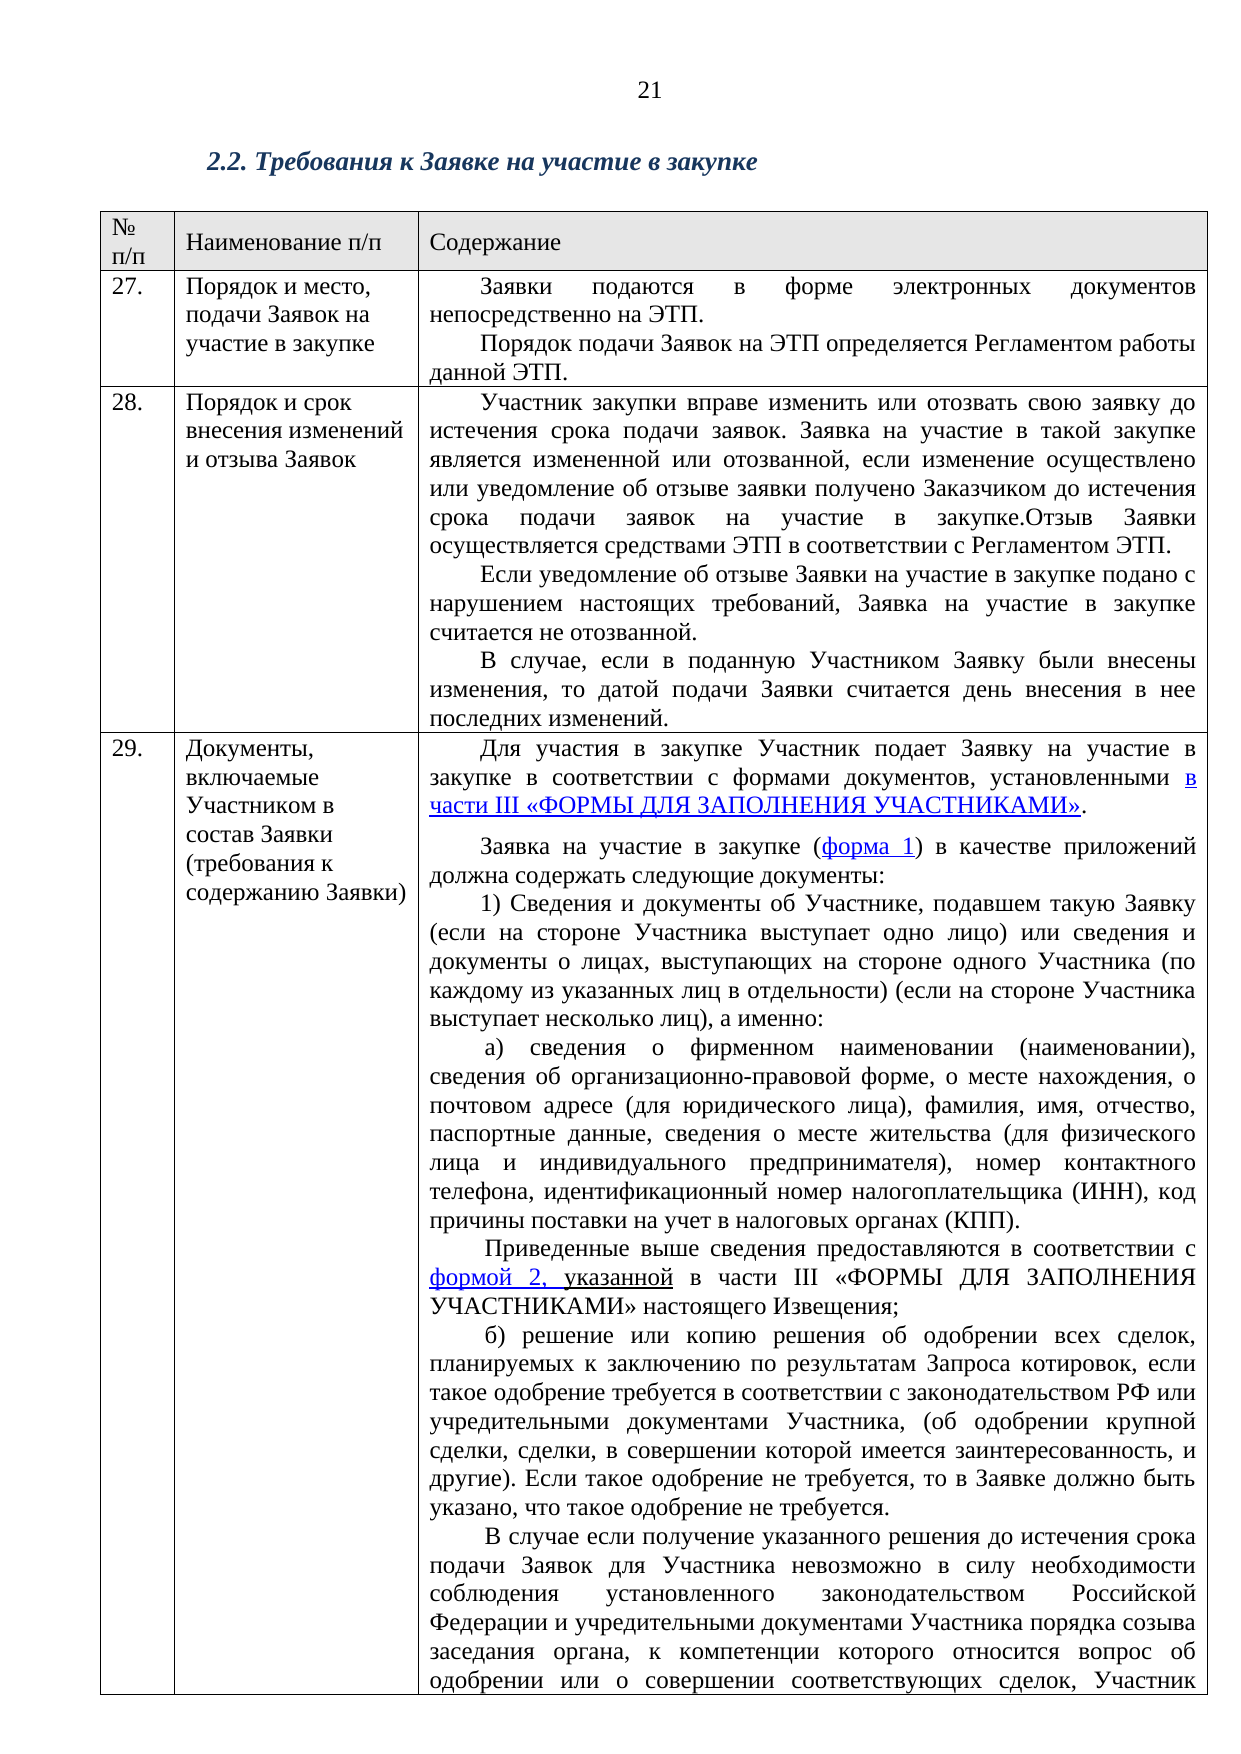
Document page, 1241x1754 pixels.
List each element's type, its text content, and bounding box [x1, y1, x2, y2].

table_cell [101, 271, 174, 386]
table_cell Порядок и срок внесения изменений и отзыва Заявок [175, 387, 418, 732]
table_header № п/п [101, 212, 174, 270]
subtitle 2.2. Требования к Заявке на участие в закупке [207, 145, 1181, 176]
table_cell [419, 733, 1207, 1693]
table_header Наименование п/п [175, 212, 418, 270]
table_cell Участник закупки вправе изменить или отозвать свою заявку до истечения срока подачи заявок. Заявка на участие в такой закупке является измененной или отозванной, если изменение осуществлено или уведомление об отзыве заявки получено Заказчиком до истечения срока подачи заявок на участие в закупке.Отзыв Заявки осуществляется средствами ЭТП в соответствии с Регламентом ЭТП. Если уведомление об отзыве Заявки на участие в закупке подано с нарушением настоящих требований, Заявка на участие в закупке считается не отозванной. В случае, если в поданную Участником Заявку были внесены изменения, то датой подачи Заявки считается день внесения в нее последних изменений. [419, 387, 1207, 732]
table_cell [101, 733, 174, 1693]
table_cell Порядок и место, подачи Заявок на участие в закупке [175, 271, 418, 386]
table_header Содержание [419, 212, 1207, 270]
table_cell [101, 387, 174, 732]
table_cell Заявки подаются в форме электронных документов непосредственно на ЭТП. Порядок подачи Заявок на ЭТП определяется Регламентом работы данной ЭТП. [419, 271, 1207, 386]
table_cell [175, 733, 418, 1693]
